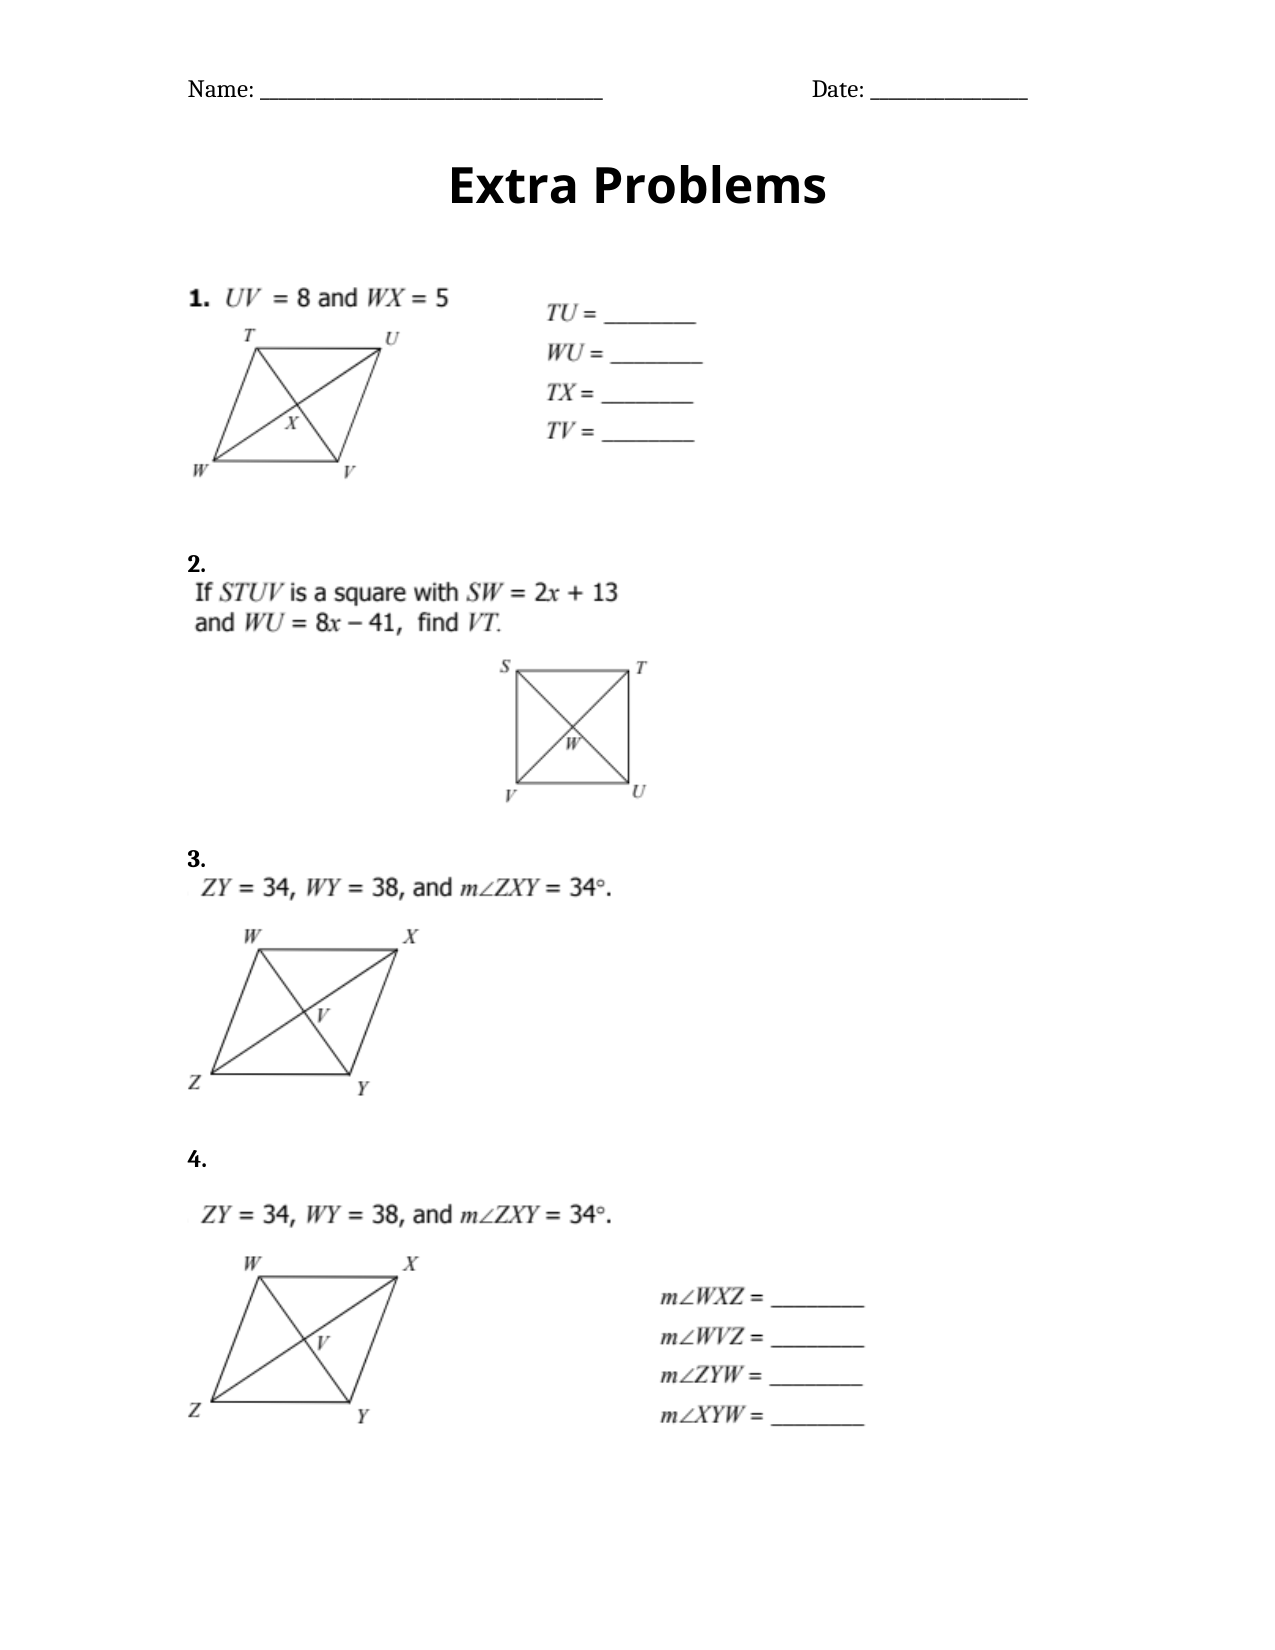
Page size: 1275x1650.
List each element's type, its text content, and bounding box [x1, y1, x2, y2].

text 3. [187, 845, 1087, 874]
text Extra Problems [187, 150, 1087, 218]
text 4. [187, 1144, 1087, 1173]
text 2. [187, 550, 1087, 579]
